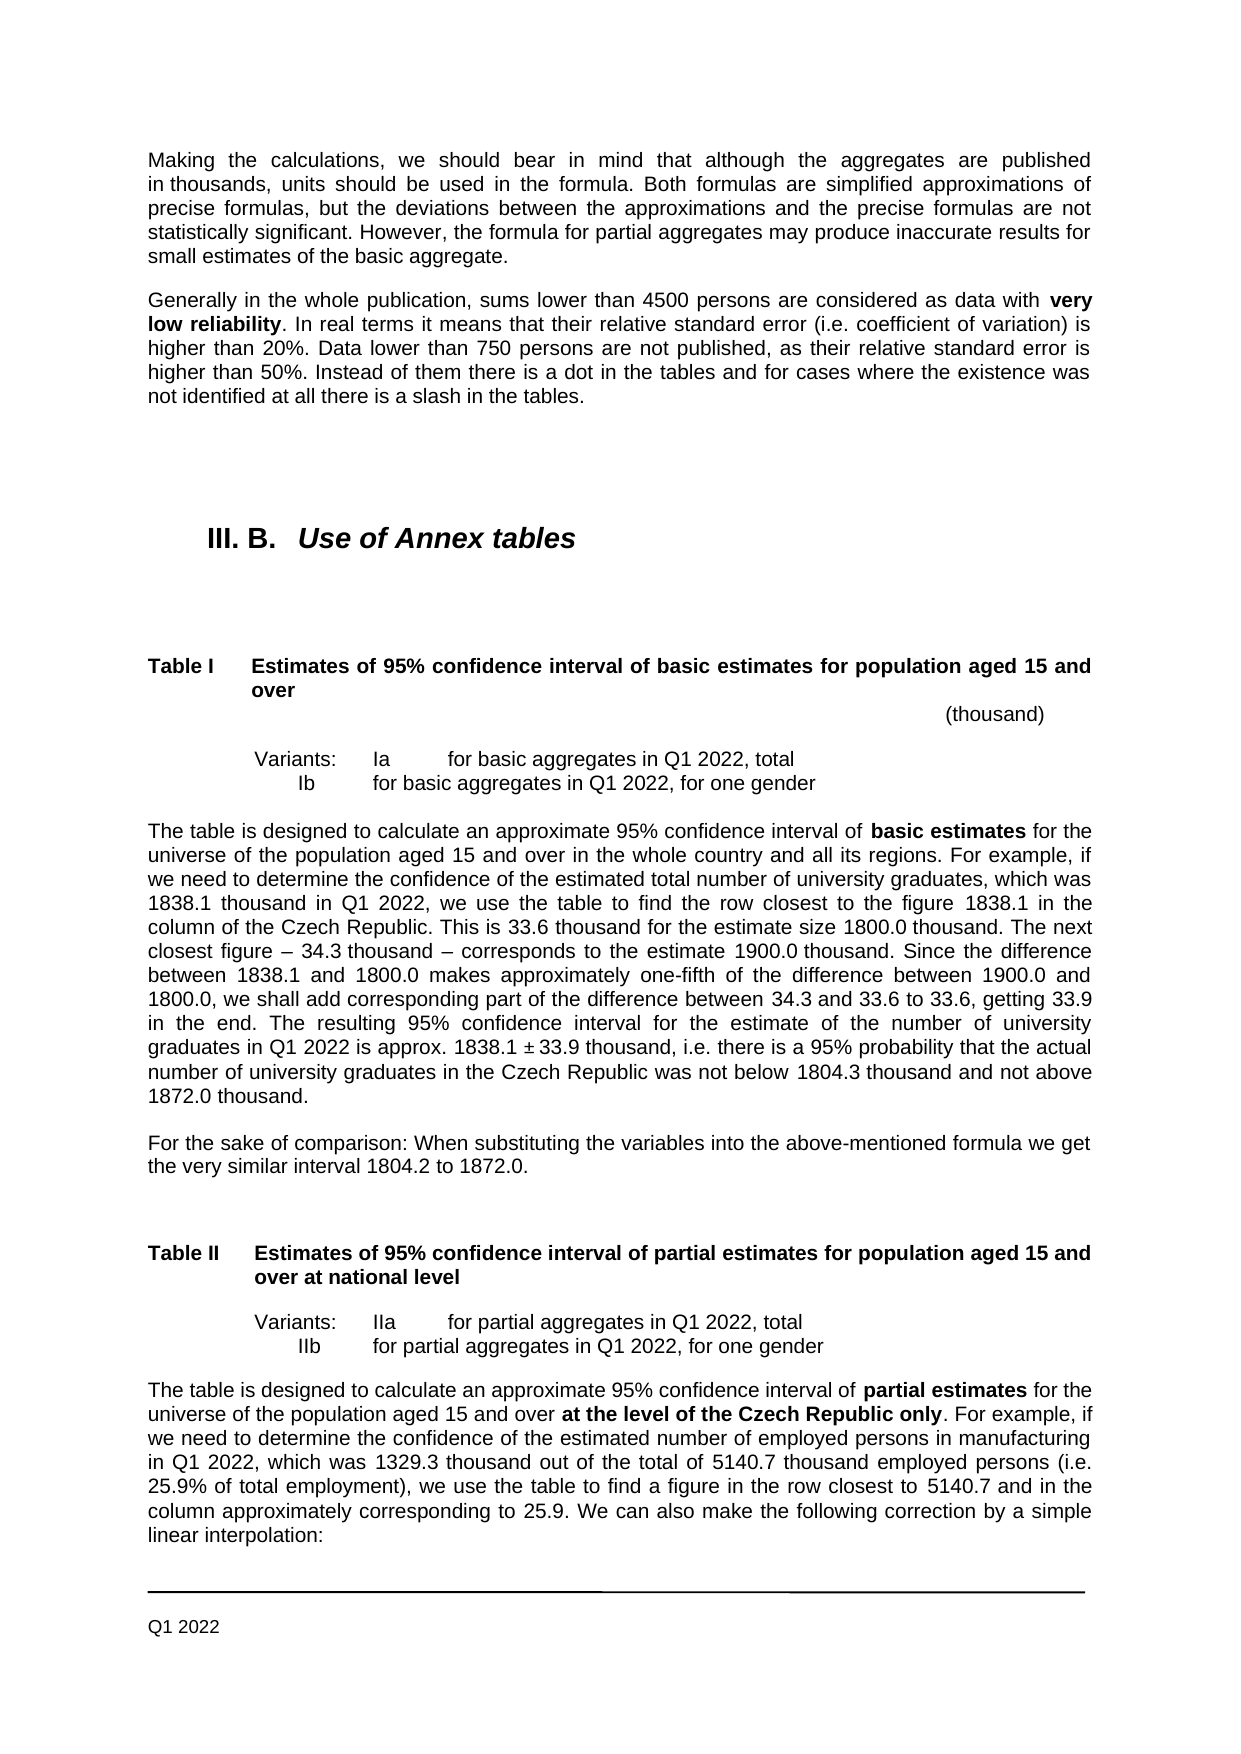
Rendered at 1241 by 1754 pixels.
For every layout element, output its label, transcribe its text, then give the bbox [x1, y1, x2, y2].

text Ib for basic aggregates in Q1 2022, for one gender [148, 771, 1092, 795]
text The table is designed to calculate an approximate 95% confidence interval of partial estimates for the universe of the population aged 15 and over at the level of the Czech Republic only. For example, if we need to determine the confidence of the estimated number of employed persons in manufacturing in Q1 2022, which was 1329.3 thousand out of the total of 5140.7 thousand employed persons (i.e. 25.9% of total employment), we use the table to find a figure in the row closest to 5140.7 and in the column approximately corresponding to 25.9. We can also make the following correction by a simple linear interpolation: [148, 1378, 1092, 1546]
list Use of Annex tables [207, 521, 1092, 554]
text Generally in the whole publication, sums lower than 4500 persons are considered as data with very low reliability. In real terms it means that their relative standard error (i.e. coefficient of variation) is higher than 20%. Data lower than 750 persons are not published, as their relative standard error is higher than 50%. Instead of them there is a dot in the tables and for cases where the existence was not identified at all there is a slash in the tables. [148, 288, 1092, 408]
text IIb for partial aggregates in Q1 2022, for one gender [148, 1333, 1092, 1357]
text Variants: IIa for partial aggregates in Q1 2022, total [254, 1309, 1092, 1333]
text Variants: Ia for basic aggregates in Q1 2022, total [254, 747, 1092, 771]
text Table II Estimates of 95% confidence interval of partial estimates for population aged 15 and over at national level [148, 1241, 1092, 1289]
text The table is designed to calculate an approximate 95% confidence interval of basic estimates for the universe of the population aged 15 and over in the whole country and all its regions. For example, if we need to determine the confidence of the estimated total number of university graduates, which was 1838.1 thousand in Q1 2022, we use the table to find the row closest to the figure 1838.1 in the column of the Czech Republic. This is 33.6 thousand for the estimate size 1800.0 thousand. The next closest figure – 34.3 thousand – corresponds to the estimate 1900.0 thousand. Since the difference between 1838.1 and 1800.0 makes approximately one-fifth of the difference between 1900.0 and 1800.0, we shall add corresponding part of the difference between 34.3 and 33.6 to 33.6, getting 33.9 in the end. The resulting 95% confidence interval for the estimate of the number of university graduates in Q1 2022 is approx. 1838.1 ± 33.9 thousand, i.e. there is a 95% probability that the actual number of university graduates in the Czech Republic was not below 1804.3 thousand and not above 1872.0 thousand. [148, 819, 1092, 1108]
text Making the calculations, we should bear in mind that although the aggregates are published in thousands, units should be used in the formula. Both formulas are simplified approximations of precise formulas, but the deviations between the approximations and the precise formulas are not statistically significant. However, the formula for partial aggregates may produce inaccurate results for small estimates of the basic aggregate. [148, 148, 1092, 267]
text (thousand) [148, 702, 1092, 726]
text Table I Estimates of 95% confidence interval of basic estimates for population aged 15 and over [148, 654, 1092, 702]
text For the sake of comparison: When substituting the variables into the above-mentioned formula we get the very similar interval 1804.2 to 1872.0. [148, 1130, 1092, 1178]
